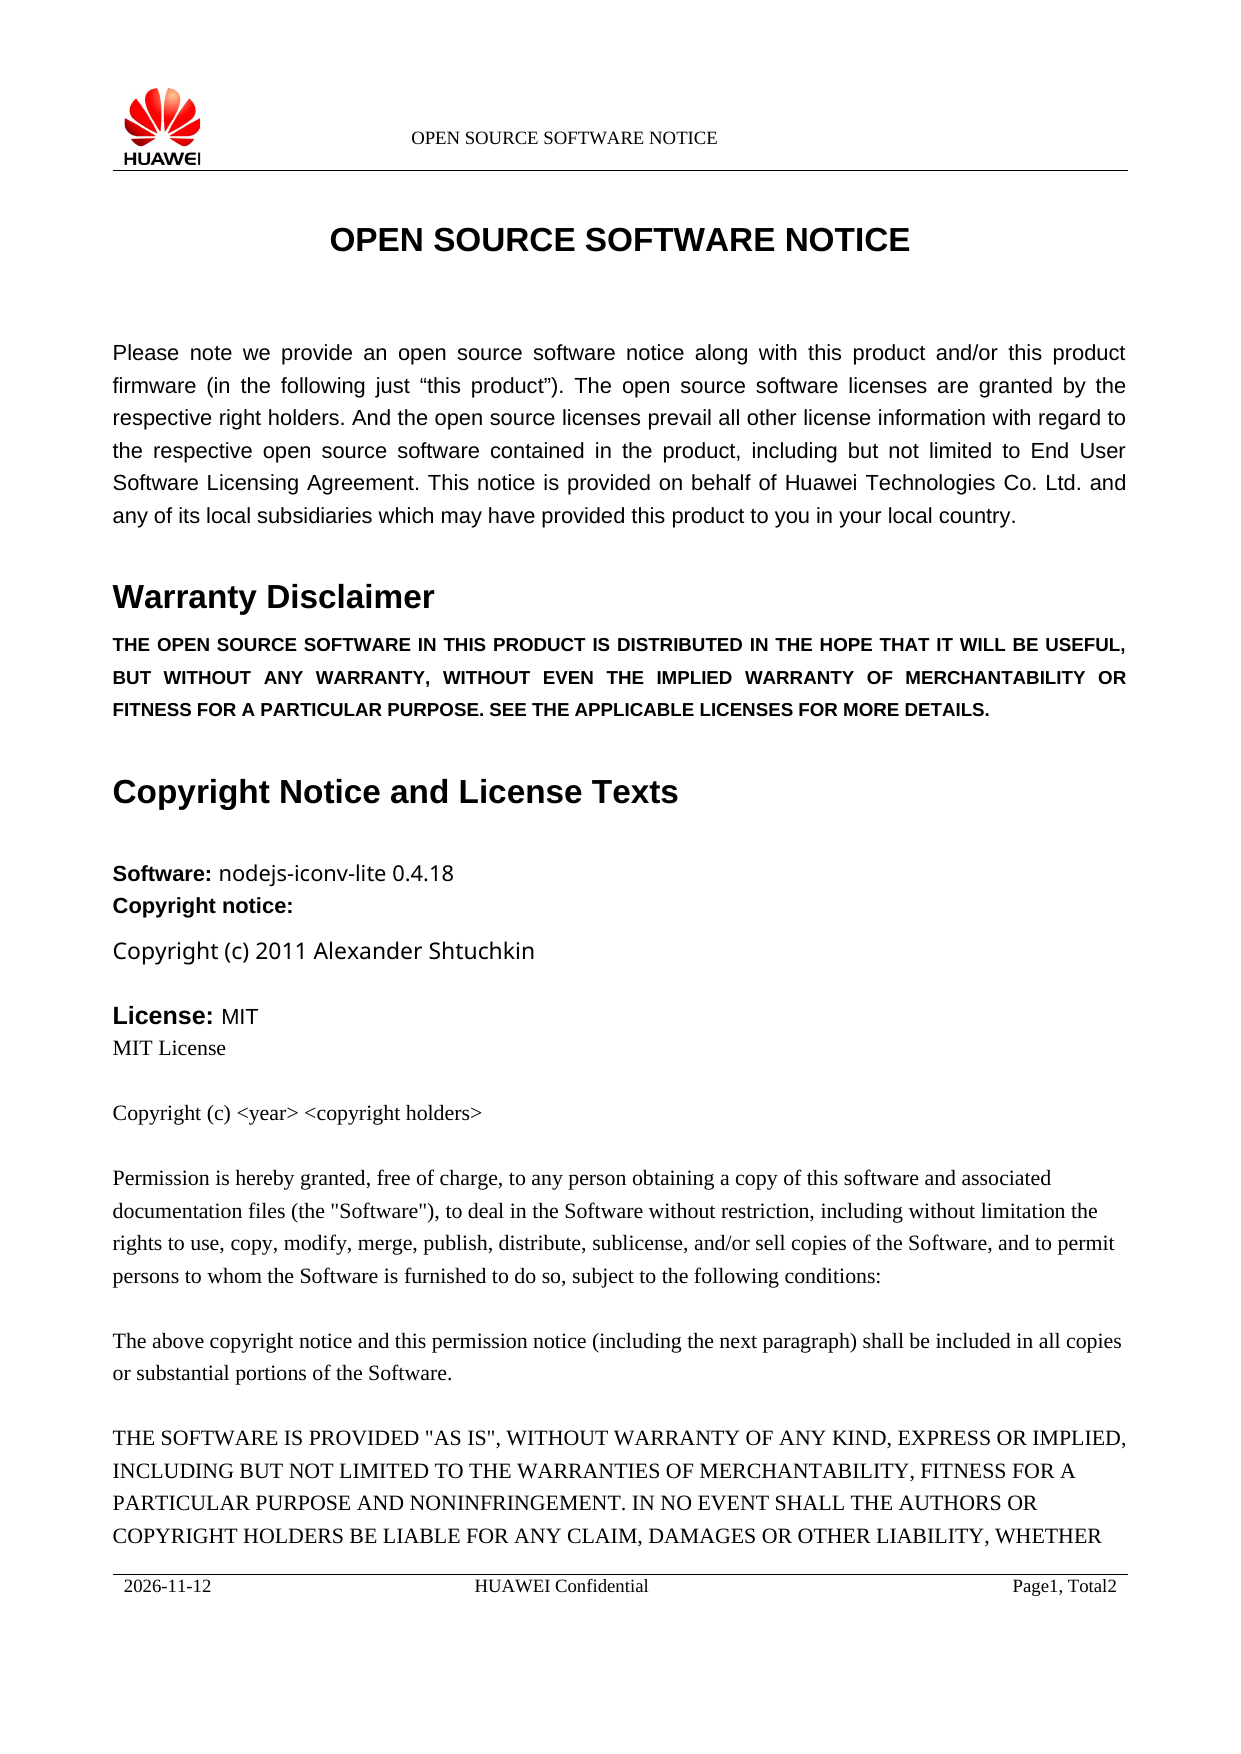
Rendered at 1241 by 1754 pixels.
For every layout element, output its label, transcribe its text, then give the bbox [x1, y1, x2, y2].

title Software: nodejs-iconv-lite 0.4.18 [112, 856, 1128, 889]
picture [124, 88, 201, 165]
text Copyright (c) 2011 Alexander Shtuchkin [112, 934, 1128, 999]
text The open source software in this product is distributed in the hope that it will be useful, but WITHOUT ANY WARRANTY, without even the implied warranty of MERCHANTABILITY or FITNESS FOR A PARTICULAR PURPOSE. See the applicable licenses for more details. [112, 629, 1128, 726]
text Copyright notice: [112, 889, 1128, 921]
text Warranty Disclaimer [112, 564, 1128, 629]
text Please note we provide an open source software notice along with this product and/or this product firmware (in the following just “this product”). The open source software licenses are granted by the respective right holders. And the open source licenses prevail all other license information with regard to the respective open source software contained in the product, including but not limited to End User Software Licensing Agreement. This notice is provided on behalf of Huawei Technologies Co. Ltd. and any of its local subsidiaries which may have provided this product to you in your local country. [112, 336, 1128, 531]
text License: MIT [112, 999, 1128, 1031]
text Copyright Notice and License Texts [112, 759, 1128, 824]
text OPEN SOURCE SOFTWARE NOTICE [112, 206, 1128, 271]
